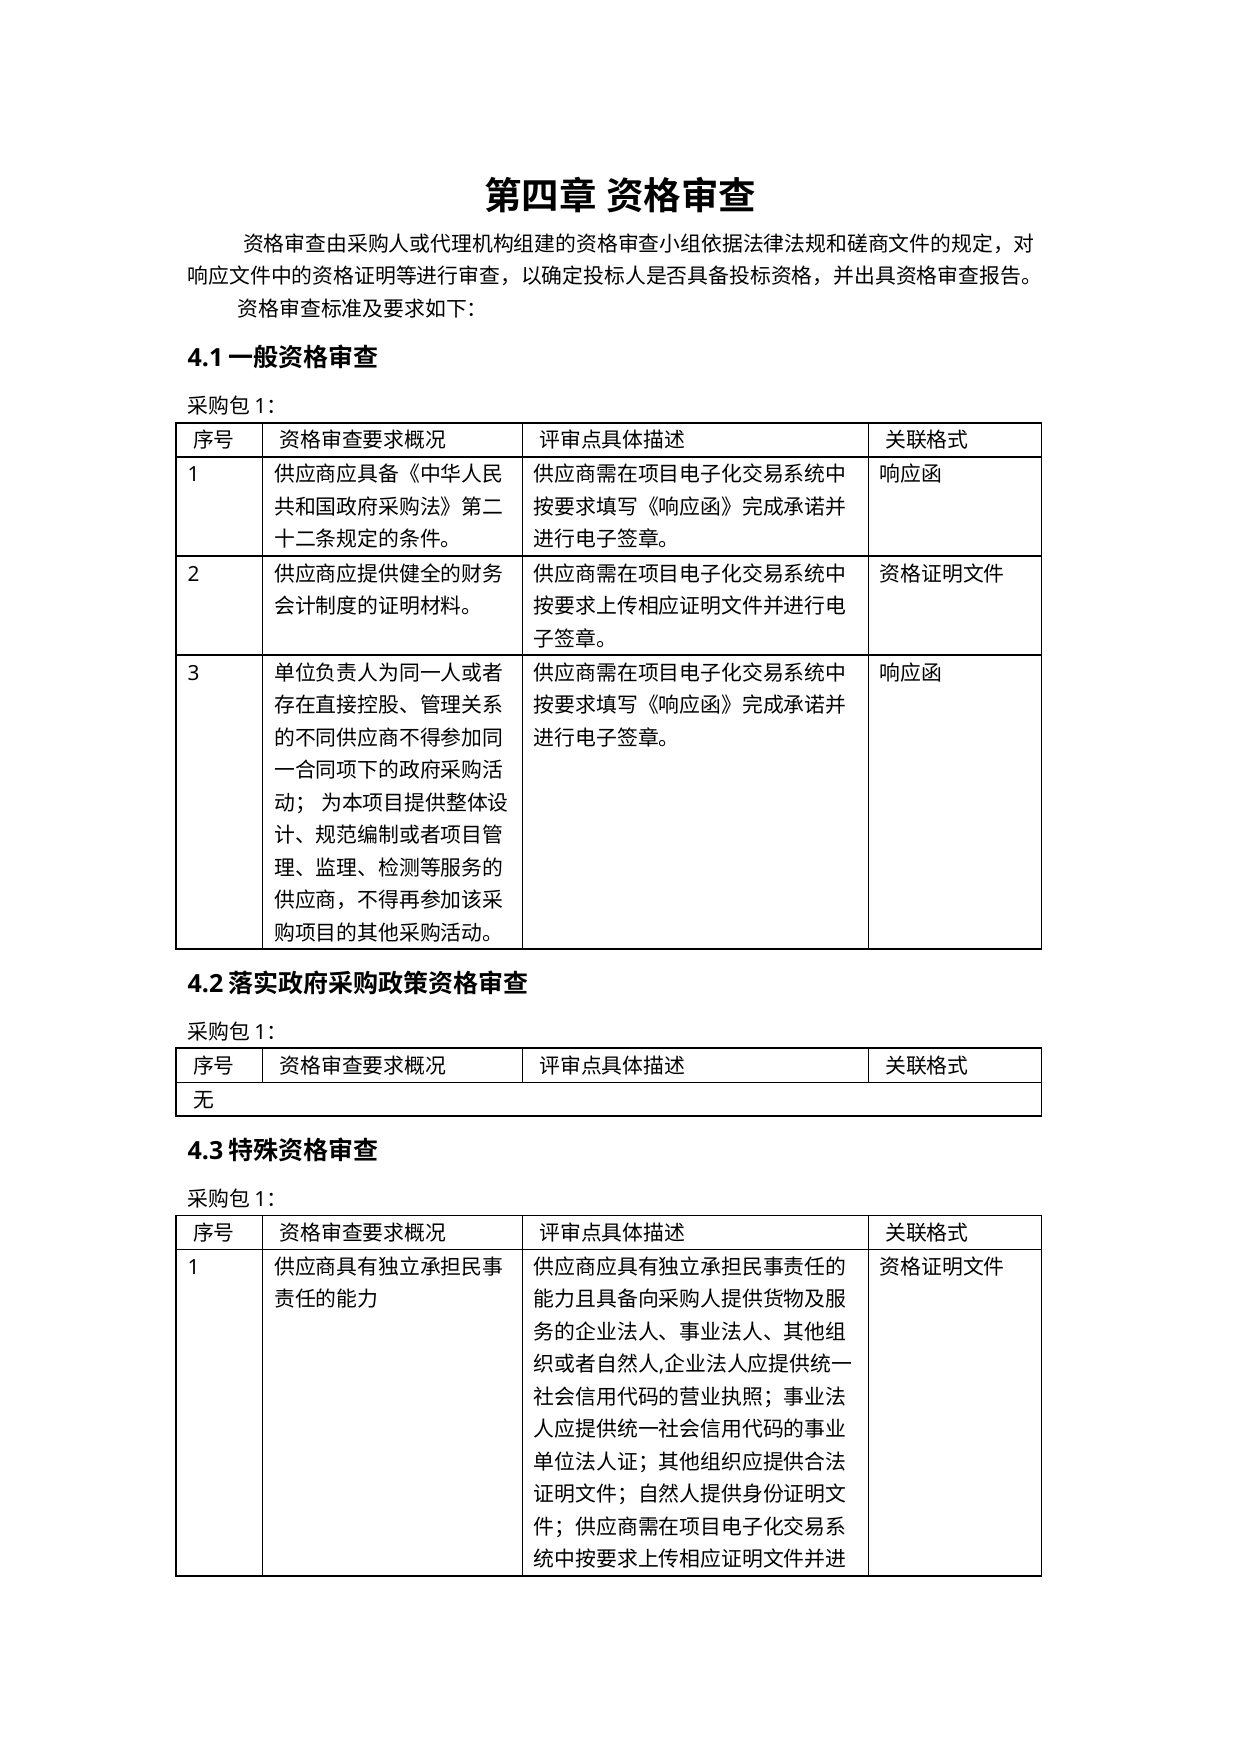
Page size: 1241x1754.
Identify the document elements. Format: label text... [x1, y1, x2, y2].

table_cell 1 [177, 458, 262, 555]
table_cell 供应商需在项目电子化交易系统中按要求填写《响应函》完成承诺并进行电子签章。 [523, 656, 868, 948]
table_header 评审点具体描述 [523, 1216, 868, 1248]
table_cell 供应商应具备《中华人民共和国政府采购法》第二十二条规定的条件。 [263, 458, 522, 555]
table_cell 响应函 [869, 458, 1041, 555]
table_cell 2 [177, 557, 262, 654]
table_header 序号 [177, 424, 262, 456]
table_cell 供应商需在项目电子化交易系统中按要求上传相应证明文件并进行电子签章。 [523, 557, 868, 654]
table_cell 1 [177, 1250, 262, 1575]
text 资格审查标准及要求如下： [187, 292, 1053, 324]
table_header 关联格式 [869, 1216, 1041, 1248]
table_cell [523, 1250, 868, 1575]
table_cell 单位负责人为同一人或者存在直接控股、管理关系的不同供应商不得参加同一合同项下的政府采购活动； 为本项目提供整体设计、规范编制或者项目管理、监理、检测等服务的供应商，不得再参加该采购项目的其他采购活动。 [263, 656, 522, 948]
table_cell 供应商应提供健全的财务会计制度的证明材料。 [263, 557, 522, 654]
table_header 序号 [177, 1216, 262, 1248]
text 4.3特殊资格审查 [187, 1117, 1053, 1182]
table_header 资格审查要求概况 [263, 1216, 522, 1248]
text 4.2落实政府采购政策资格审查 [187, 950, 1053, 1015]
table_header 序号 [177, 1049, 262, 1081]
table_header 关联格式 [869, 1049, 1041, 1081]
table_cell 响应函 [869, 656, 1041, 948]
table_header 评审点具体描述 [523, 1049, 868, 1081]
text 采购包1： [187, 1015, 1053, 1047]
table_header 关联格式 [869, 424, 1041, 456]
text 资格审查由采购人或代理机构组建的资格审查小组依据法律法规和磋商文件的规定，对响应文件中的资格证明等进行审查，以确定投标人是否具备投标资格，并出具资格审查报告。 [187, 227, 1053, 292]
table_cell 资格证明文件 [869, 1250, 1041, 1575]
table_cell 供应商需在项目电子化交易系统中按要求填写《响应函》完成承诺并进行电子签章。 [523, 458, 868, 555]
text 4.1一般资格审查 [187, 324, 1053, 389]
table_cell 3 [177, 656, 262, 948]
table_header 资格审查要求概况 [263, 1049, 522, 1081]
text 第四章 资格审查 [187, 162, 1053, 227]
table_header 资格审查要求概况 [263, 424, 522, 456]
table_cell 资格证明文件 [869, 557, 1041, 654]
table_cell 无 [177, 1083, 1041, 1115]
table_cell 供应商具有独立承担民事责任的能力 [263, 1250, 522, 1575]
text 采购包1： [187, 389, 1053, 422]
table_header 评审点具体描述 [523, 424, 868, 456]
text 采购包1： [187, 1182, 1053, 1214]
